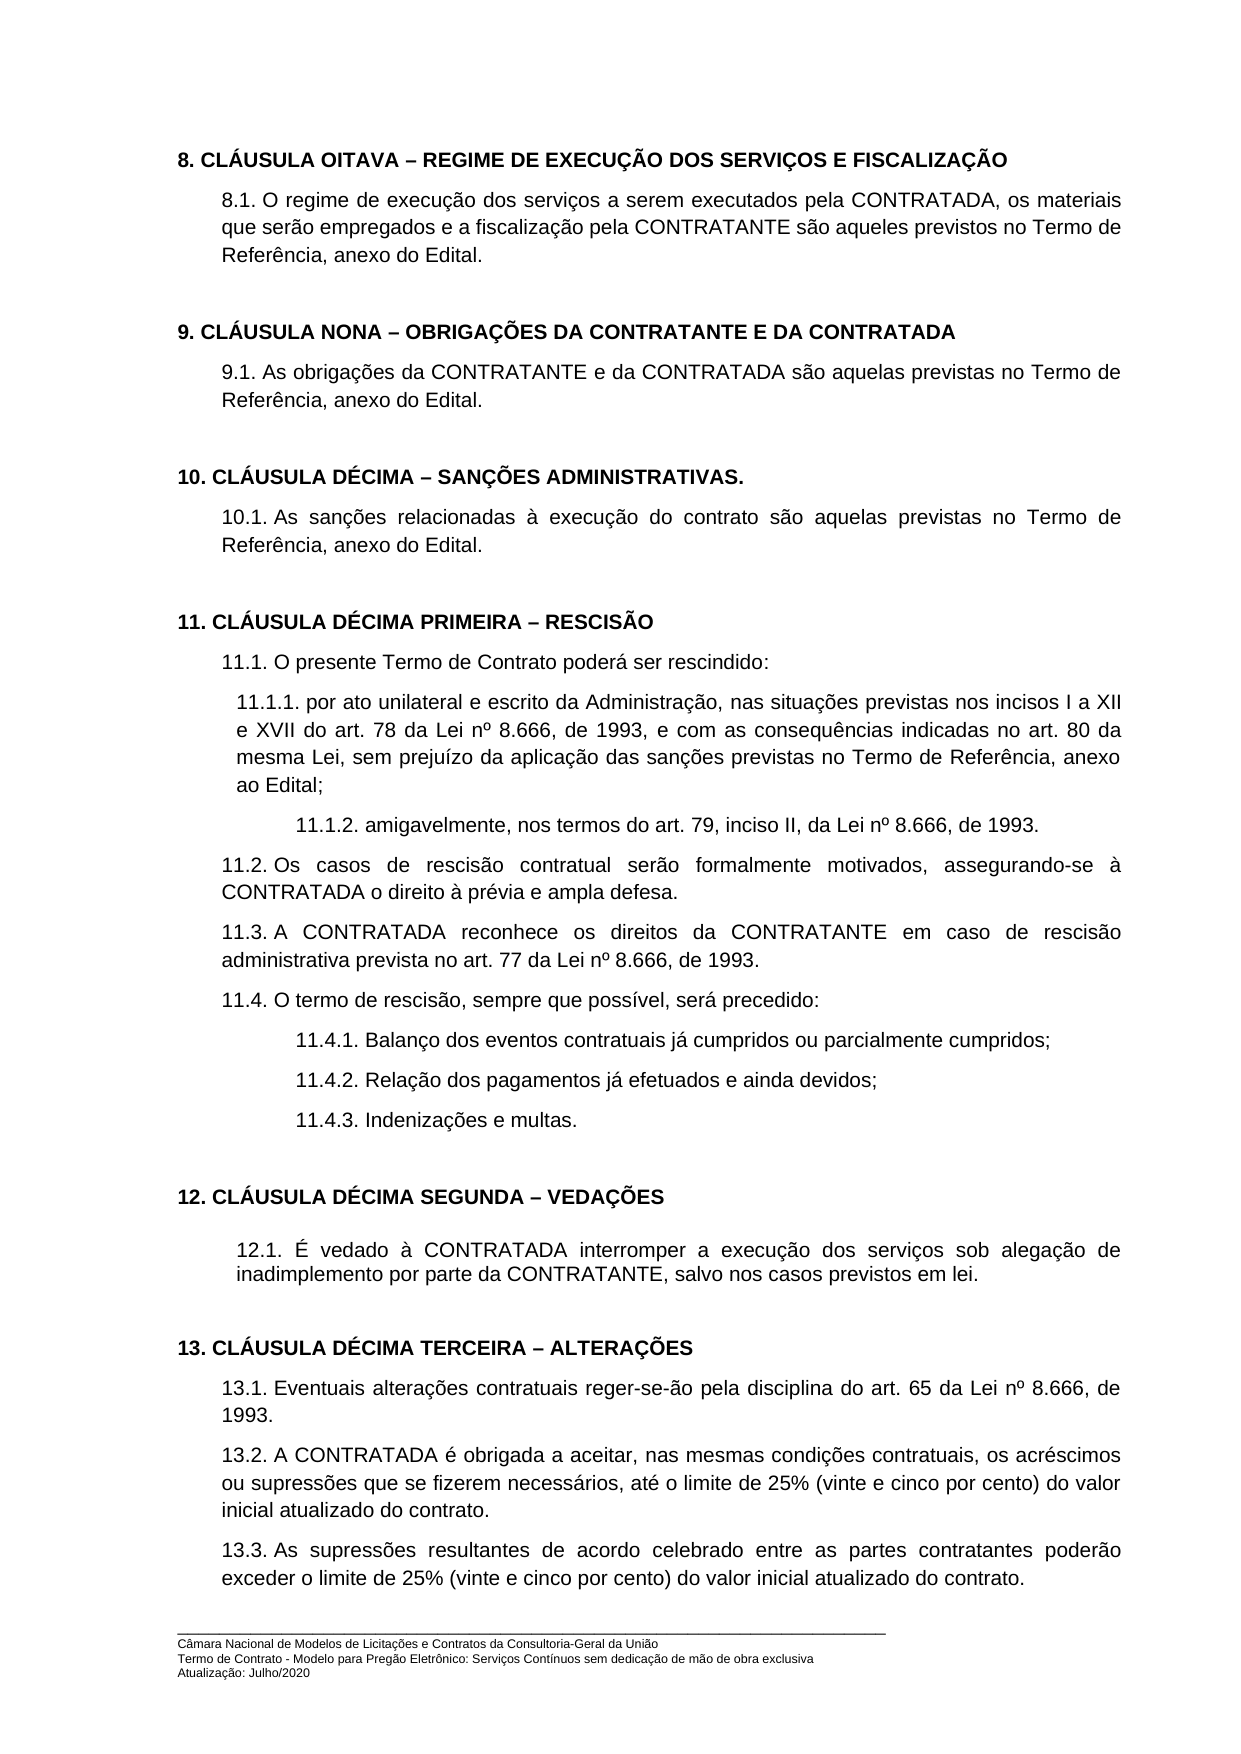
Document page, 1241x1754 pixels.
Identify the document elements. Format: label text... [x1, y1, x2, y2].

list As obrigações da CONTRATANTE e da CONTRATADA são aquelas previstas no Termo de Referência, anexo do Edital. [221, 360, 1122, 412]
list O regime de execução dos serviços a serem executados pela CONTRATADA, os materiais que serão empregados e a fiscalização pela CONTRATANTE são aqueles previstos no Termo de Referência, anexo do Edital. [221, 188, 1122, 267]
text CLÁUSULA DÉCIMA SEGUNDA – VEDAÇÕES [177, 1185, 1122, 1209]
list A CONTRATADA é obrigada a aceitar, nas mesmas condições contratuais, os acréscimos ou supressões que se fizerem necessários, até o limite de 25% (vinte e cinco por cento) do valor inicial atualizado do contrato. [221, 1443, 1122, 1522]
list O termo de rescisão, sempre que possível, será precedido: [221, 988, 1122, 1012]
list As supressões resultantes de acordo celebrado entre as partes contratantes poderão exceder o limite de 25% (vinte e cinco por cento) do valor inicial atualizado do contrato. [221, 1538, 1122, 1589]
text CLÁUSULA DÉCIMA PRIMEIRA – RESCISÃO [177, 610, 1122, 634]
text CLÁUSULA DÉCIMA TERCEIRA – ALTERAÇÕES [177, 1336, 1122, 1359]
text CLÁUSULA DÉCIMA – SANÇÕES ADMINISTRATIVAS. [177, 465, 1122, 489]
list Balanço dos eventos contratuais já cumpridos ou parcialmente cumpridos; [295, 1028, 1122, 1052]
list O presente Termo de Contrato poderá ser rescindido: [221, 650, 1122, 674]
list Relação dos pagamentos já efetuados e ainda devidos; [295, 1068, 1122, 1092]
text CLÁUSULA OITAVA – REGIME DE EXECUÇÃO DOS SERVIÇOS E FISCALIZAÇÃO [177, 148, 1122, 172]
list As sanções relacionadas à execução do contrato são aquelas previstas no Termo de Referência, anexo do Edital. [221, 505, 1122, 557]
list Os casos de rescisão contratual serão formalmente motivados, assegurando-se à CONTRATADA o direito à prévia e ampla defesa. [221, 853, 1122, 904]
text CLÁUSULA NONA – OBRIGAÇÕES DA CONTRATANTE E DA CONTRATADA [177, 320, 1122, 344]
list amigavelmente, nos termos do art. 79, inciso II, da Lei nº 8.666, de 1993. [295, 813, 1122, 837]
list Eventuais alterações contratuais reger-se-ão pela disciplina do art. 65 da Lei nº 8.666, de 1993. [221, 1376, 1122, 1427]
text 12.1. É vedado à CONTRATADA interromper a execução dos serviços sob alegação de inadimplemento por parte da CONTRATANTE, salvo nos casos previstos em lei. [236, 1238, 1122, 1286]
list Indenizações e multas. [295, 1108, 1122, 1132]
list por ato unilateral e escrito da Administração, nas situações previstas nos incisos I a XII e XVII do art. 78 da Lei nº 8.666, de 1993, e com as consequências indicadas no art. 80 da mesma Lei, sem prejuízo da aplicação das sanções previstas no Termo de Referência, anexo ao Edital; [236, 690, 1122, 797]
list A CONTRATADA reconhece os direitos da CONTRATANTE em caso de rescisão administrativa prevista no art. 77 da Lei nº 8.666, de 1993. [221, 920, 1122, 972]
